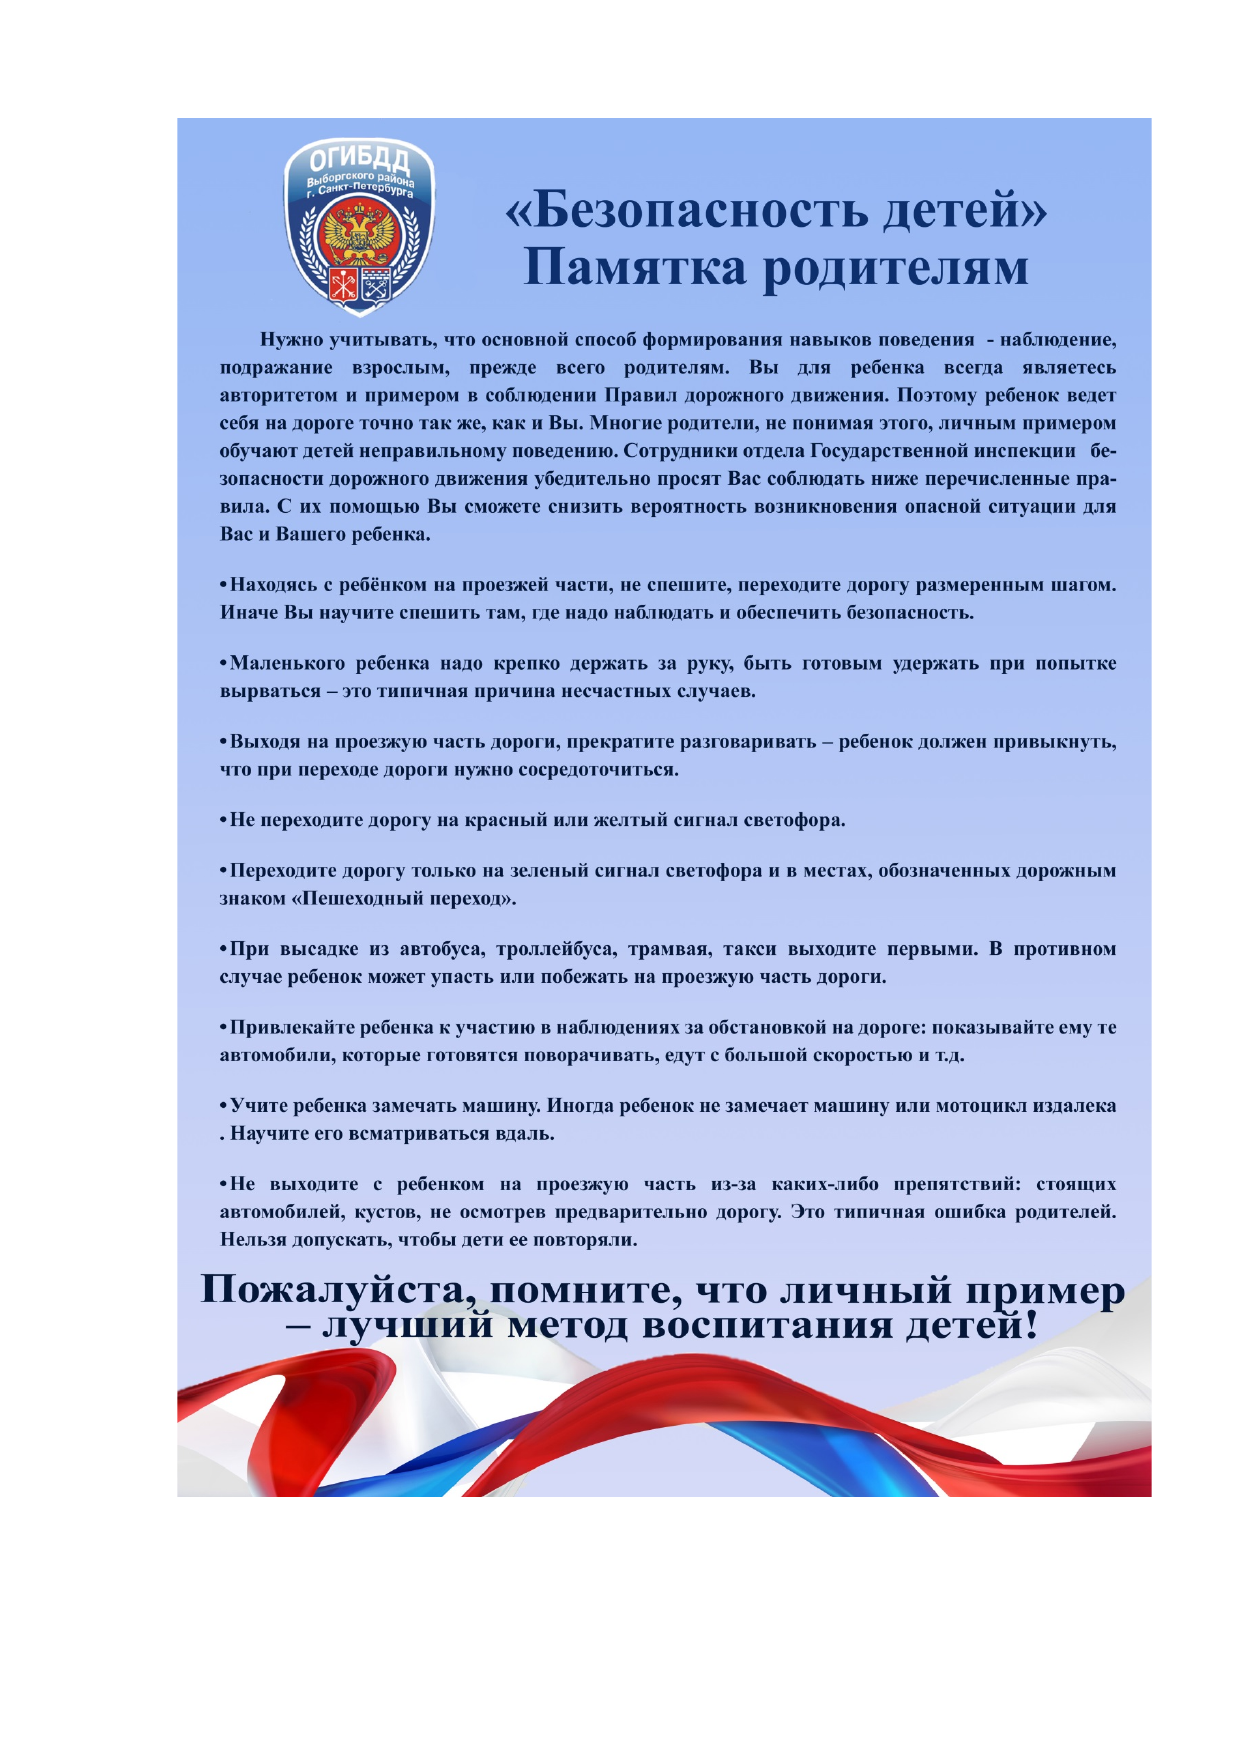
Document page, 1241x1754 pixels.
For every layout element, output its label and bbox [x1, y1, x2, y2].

picture [177, 118, 1152, 1497]
